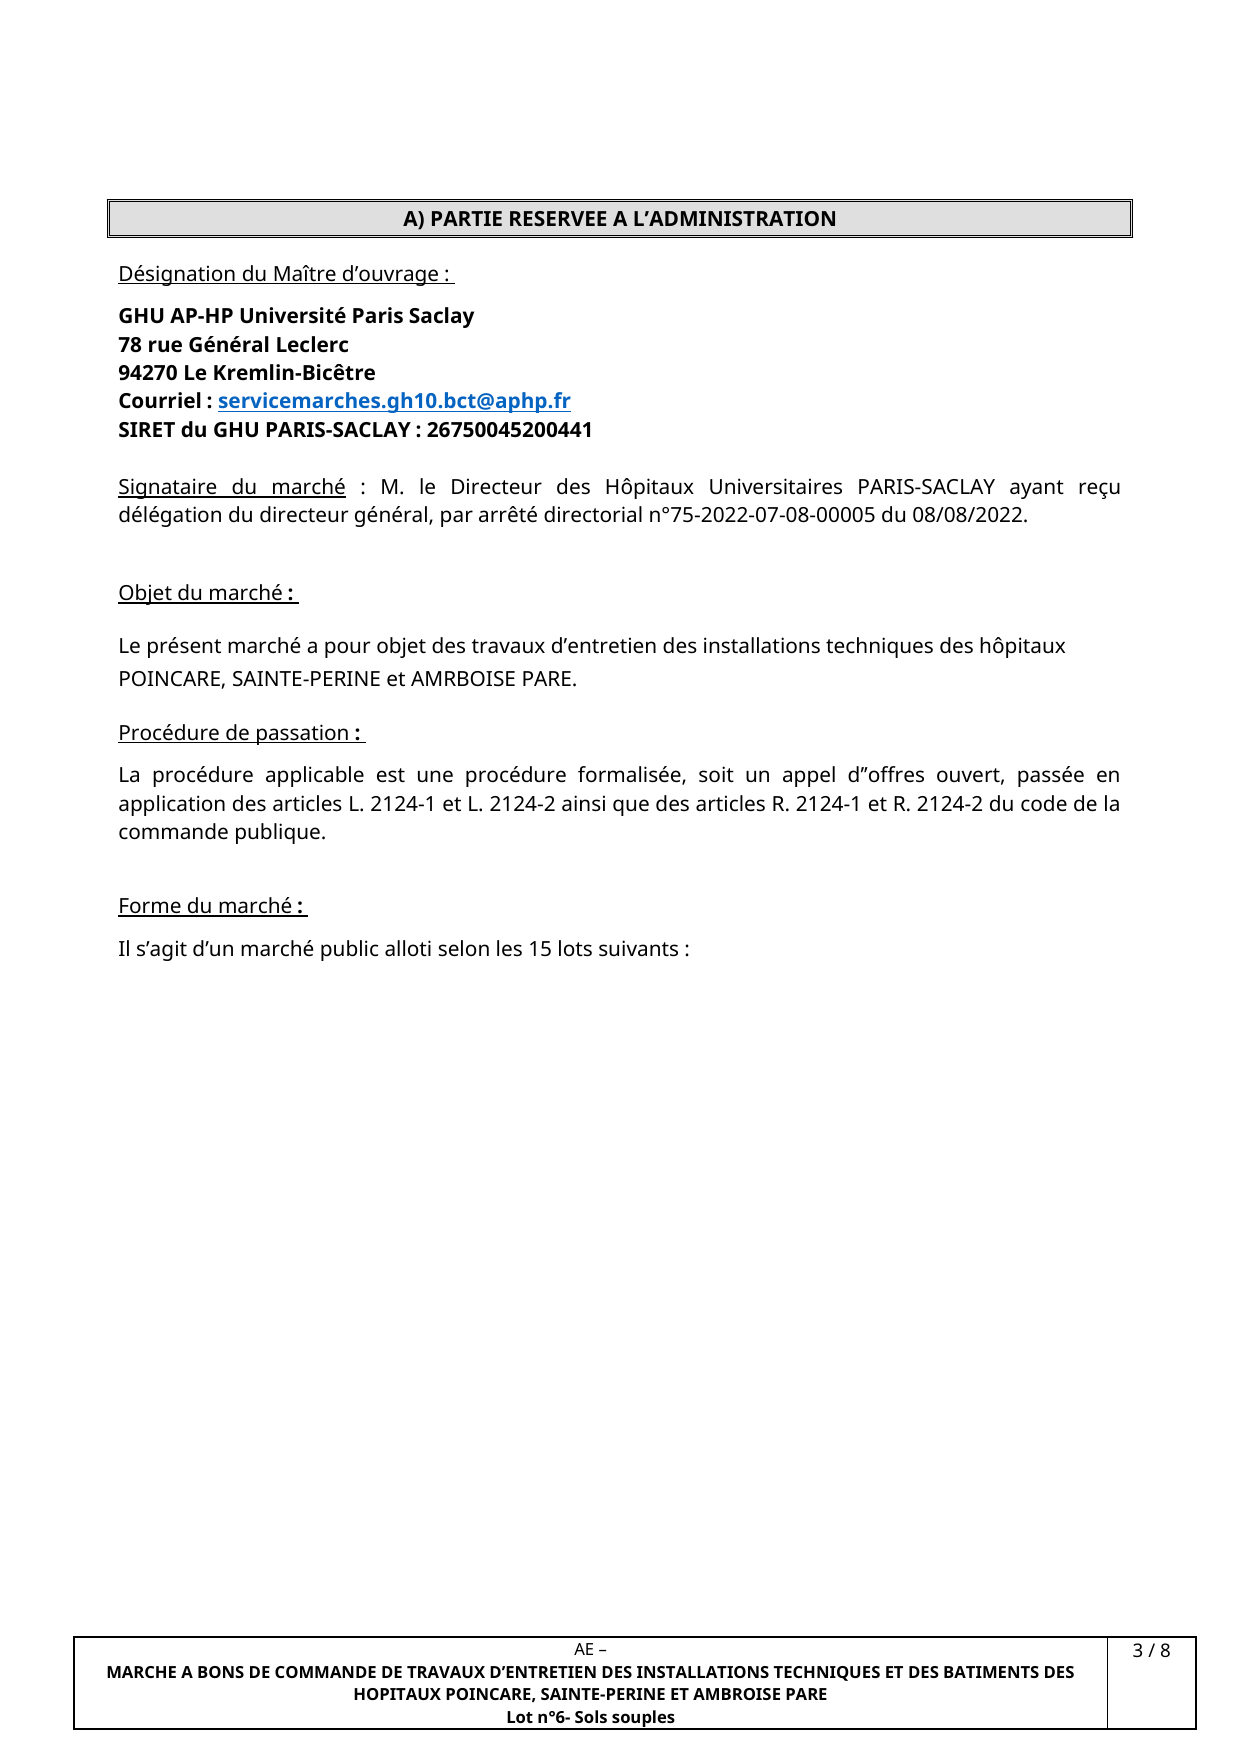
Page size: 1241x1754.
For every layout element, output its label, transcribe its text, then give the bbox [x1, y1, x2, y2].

subtitle A) PARTIE RESERVEE A L’ADMINISTRATION [110, 202, 1130, 235]
text SIRET du GHU PARIS-SACLAY : 26750045200441 [118, 415, 1122, 443]
text 94270 Le Kremlin-Bicêtre [118, 358, 1122, 387]
text Le présent marché a pour objet des travaux d’entretien des installations techniques des hôpitaux POINCARE, SAINTE-PERINE et AMRBOISE PARE. [118, 632, 1122, 693]
text 78 rue Général Leclerc [118, 330, 1122, 358]
text GHU AP-HP Université Paris Saclay [118, 301, 1122, 330]
text La procédure applicable est une procédure formalisée, soit un appel d’’offres ouvert, passée en application des articles L. 2124-1 et L. 2124-2 ainsi que des articles R. 2124-1 et R. 2124-2 du code de la commande publique. [118, 760, 1122, 846]
subtitle Désignation du Maître d’ouvrage : [118, 259, 1122, 287]
subtitle Procédure de passation : [118, 718, 1122, 746]
text Objet du marché : [118, 578, 1122, 607]
text Courriel : servicemarches.gh10.bct@aphp.fr [118, 387, 1122, 415]
subtitle Forme du marché : [118, 891, 1122, 919]
text Il s’agit d’un marché public alloti selon les 15 lots suivants : [118, 934, 1122, 962]
text Signataire du marché : M. le Directeur des Hôpitaux Universitaires PARIS-SACLAY ayant reçu délégation du directeur général, par arrêté directorial n°75-2022-07-08-00005 du 08/08/2022. [118, 472, 1122, 529]
